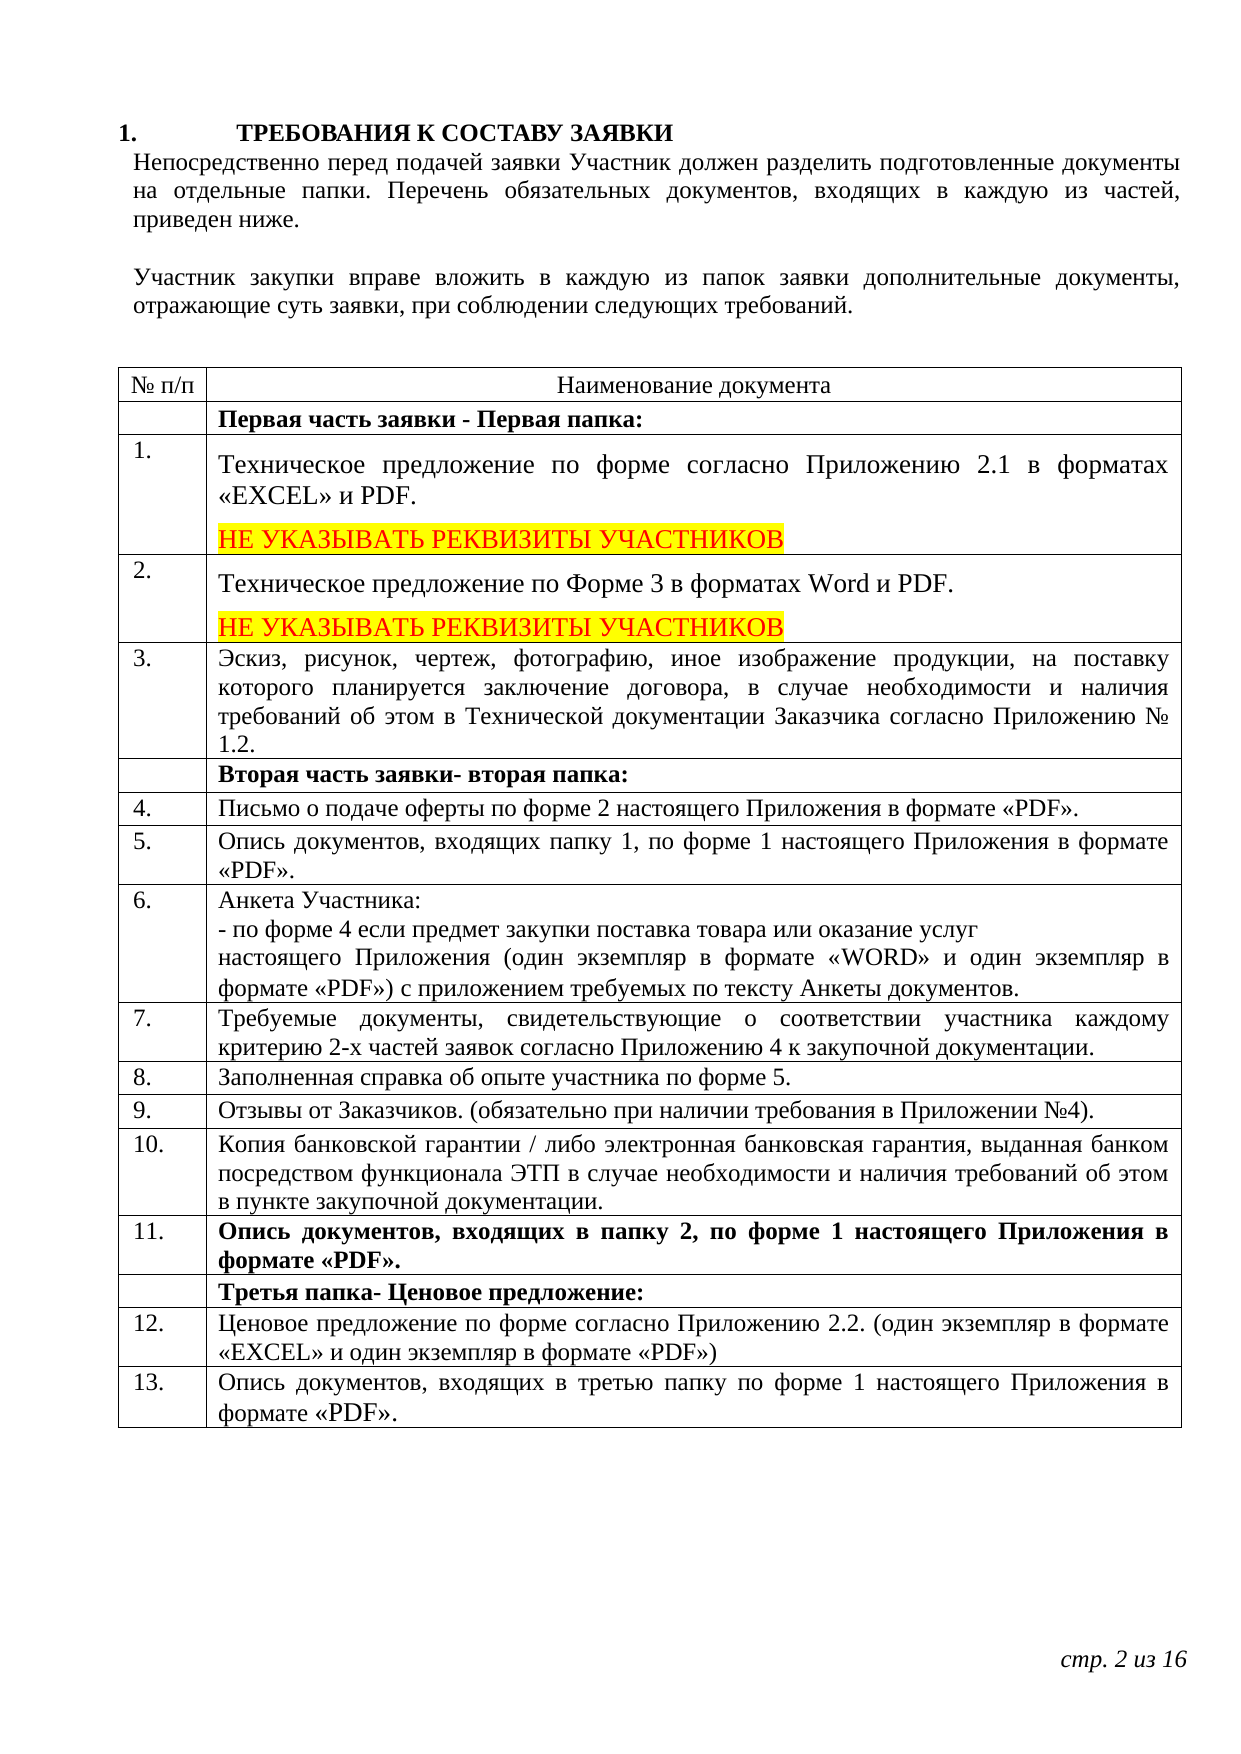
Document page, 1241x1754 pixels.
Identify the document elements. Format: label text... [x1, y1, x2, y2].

table_cell Техническое предложение по форме согласно Приложению 2.1 в форматах «EXCEL» и PDF. НЕ УКАЗЫВАТЬ РЕКВИЗИТЫ УЧАСТНИКОВ [207, 435, 1181, 554]
table_cell Эскиз, рисунок, чертеж, фотографию, иное изображение продукции, на поставку которого планируется заключение договора, в случае необходимости и наличия требований об этом в Технической документации Заказчика согласно Приложению № 1.2. [207, 643, 1181, 758]
table_cell [119, 435, 206, 554]
table_cell Вторая часть заявки- вторая папка: [207, 759, 1181, 792]
list Непосредственно перед подачей заявки Участник должен разделить подготовленные документы на отдельные папки. Перечень обязательных документов, входящих в каждую из частей, приведен ниже. [133, 147, 1181, 233]
table_cell Ценовое предложение по форме согласно Приложению 2.2. (один экземпляр в формате «EXCEL» и один экземпляр в формате «PDF») [207, 1308, 1181, 1366]
table_cell [119, 1062, 206, 1094]
table_cell [119, 1275, 206, 1307]
table_cell [119, 1129, 206, 1215]
table_cell Опись документов, входящих в папку 2, по форме 1 настоящего Приложения в формате «PDF». [207, 1216, 1181, 1274]
table_header Наименование документа [207, 368, 1181, 401]
table_cell Техническое предложение по Форме 3 в форматах Word и PDF. НЕ УКАЗЫВАТЬ РЕКВИЗИТЫ УЧАСТНИКОВ [207, 555, 1181, 642]
table_cell [119, 826, 206, 884]
table_cell Первая часть заявки - Первая папка: [207, 402, 1181, 434]
table_cell Письмо о подаче оферты по форме 2 настоящего Приложения в формате «PDF». [207, 793, 1181, 825]
table_cell Копия банковской гарантии / либо электронная банковская гарантия, выданная банком посредством функционала ЭТП в случае необходимости и наличия требований об этом в пункте закупочной документации. [207, 1129, 1181, 1215]
table_cell [119, 555, 206, 642]
table_cell [119, 1003, 206, 1061]
table_cell [119, 885, 206, 1002]
table_cell [119, 1367, 206, 1427]
table_cell [119, 1308, 206, 1366]
table_cell Отзывы от Заказчиков. (обязательно при наличии требования в Приложении №4). [207, 1095, 1181, 1128]
list Участник закупки вправе вложить в каждую из папок заявки дополнительные документы, отражающие суть заявки, при соблюдении следующих требований. [133, 262, 1181, 319]
table_cell Третья папка- Ценовое предложение: [207, 1275, 1181, 1307]
table_cell Опись документов, входящих папку 1, по форме 1 настоящего Приложения в формате «PDF». [207, 826, 1181, 884]
table_header № п/п [119, 368, 206, 401]
table_cell [119, 402, 206, 434]
table_cell [119, 1095, 206, 1128]
table_cell Опись документов, входящих в третью папку по форме 1 настоящего Приложения в формате «PDF». [207, 1367, 1181, 1427]
table_cell [119, 643, 206, 758]
table_cell Анкета Участника: - по форме 4 если предмет закупки поставка товара или оказание услуг настоящего Приложения (один экземпляр в формате «WORD» и один экземпляр в формате «PDF») c приложением требуемых по тексту Анкеты документов. [207, 885, 1181, 1002]
table_cell Требуемые документы, свидетельствующие о соответствии участника каждому критерию 2-х частей заявок согласно Приложению 4 к закупочной документации. [207, 1003, 1181, 1061]
table_cell Заполненная справка об опыте участника по форме 5. [207, 1062, 1181, 1094]
table_cell [119, 793, 206, 825]
table_cell [119, 1216, 206, 1274]
subtitle ТРЕБОВАНИЯ К СОСТАВУ ЗАЯВКИ [118, 118, 1181, 147]
table_cell [119, 759, 206, 792]
